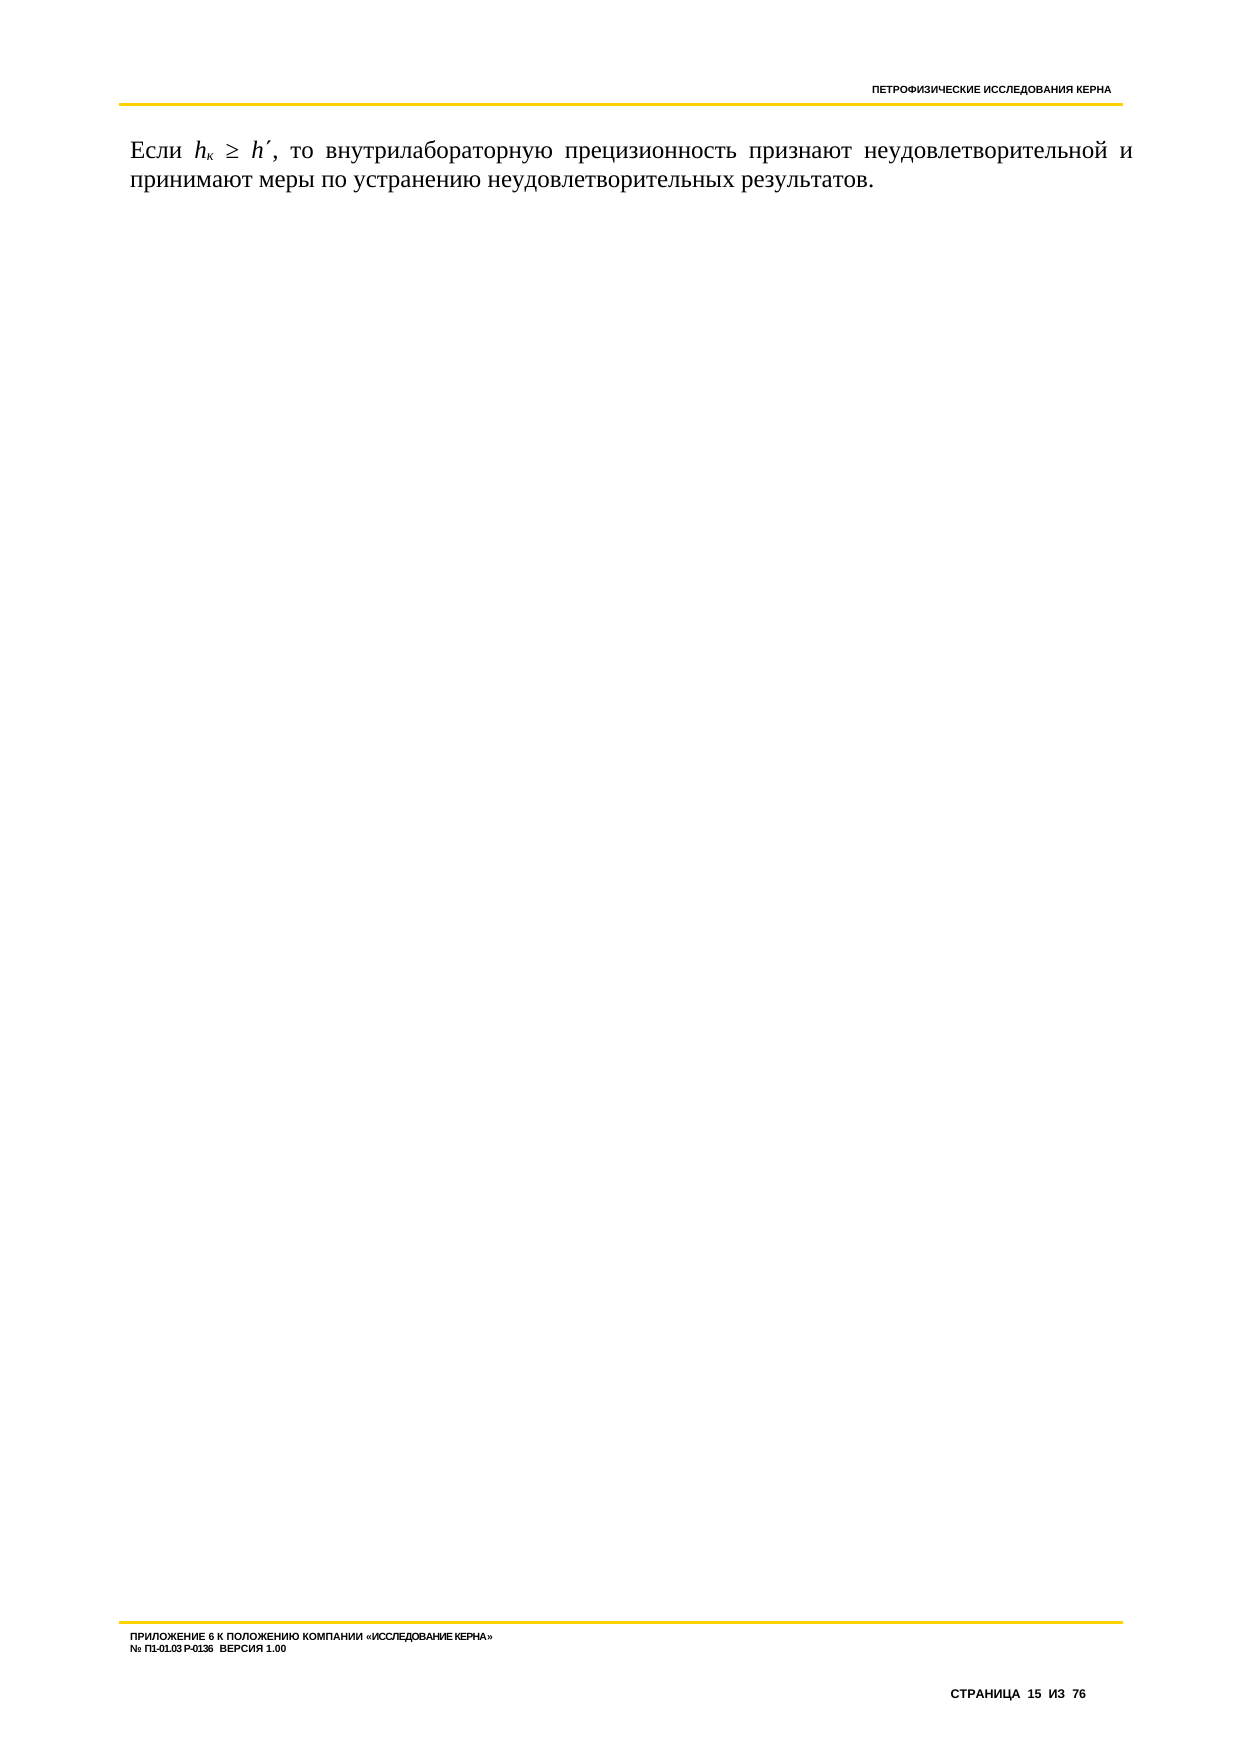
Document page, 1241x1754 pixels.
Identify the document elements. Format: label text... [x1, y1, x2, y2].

text Если hк ≥ h΄, то внутрилабораторную прецизионность признают неудовлетворительной и принимают меры по устранению неудовлетворительных результатов. [130, 135, 1134, 192]
